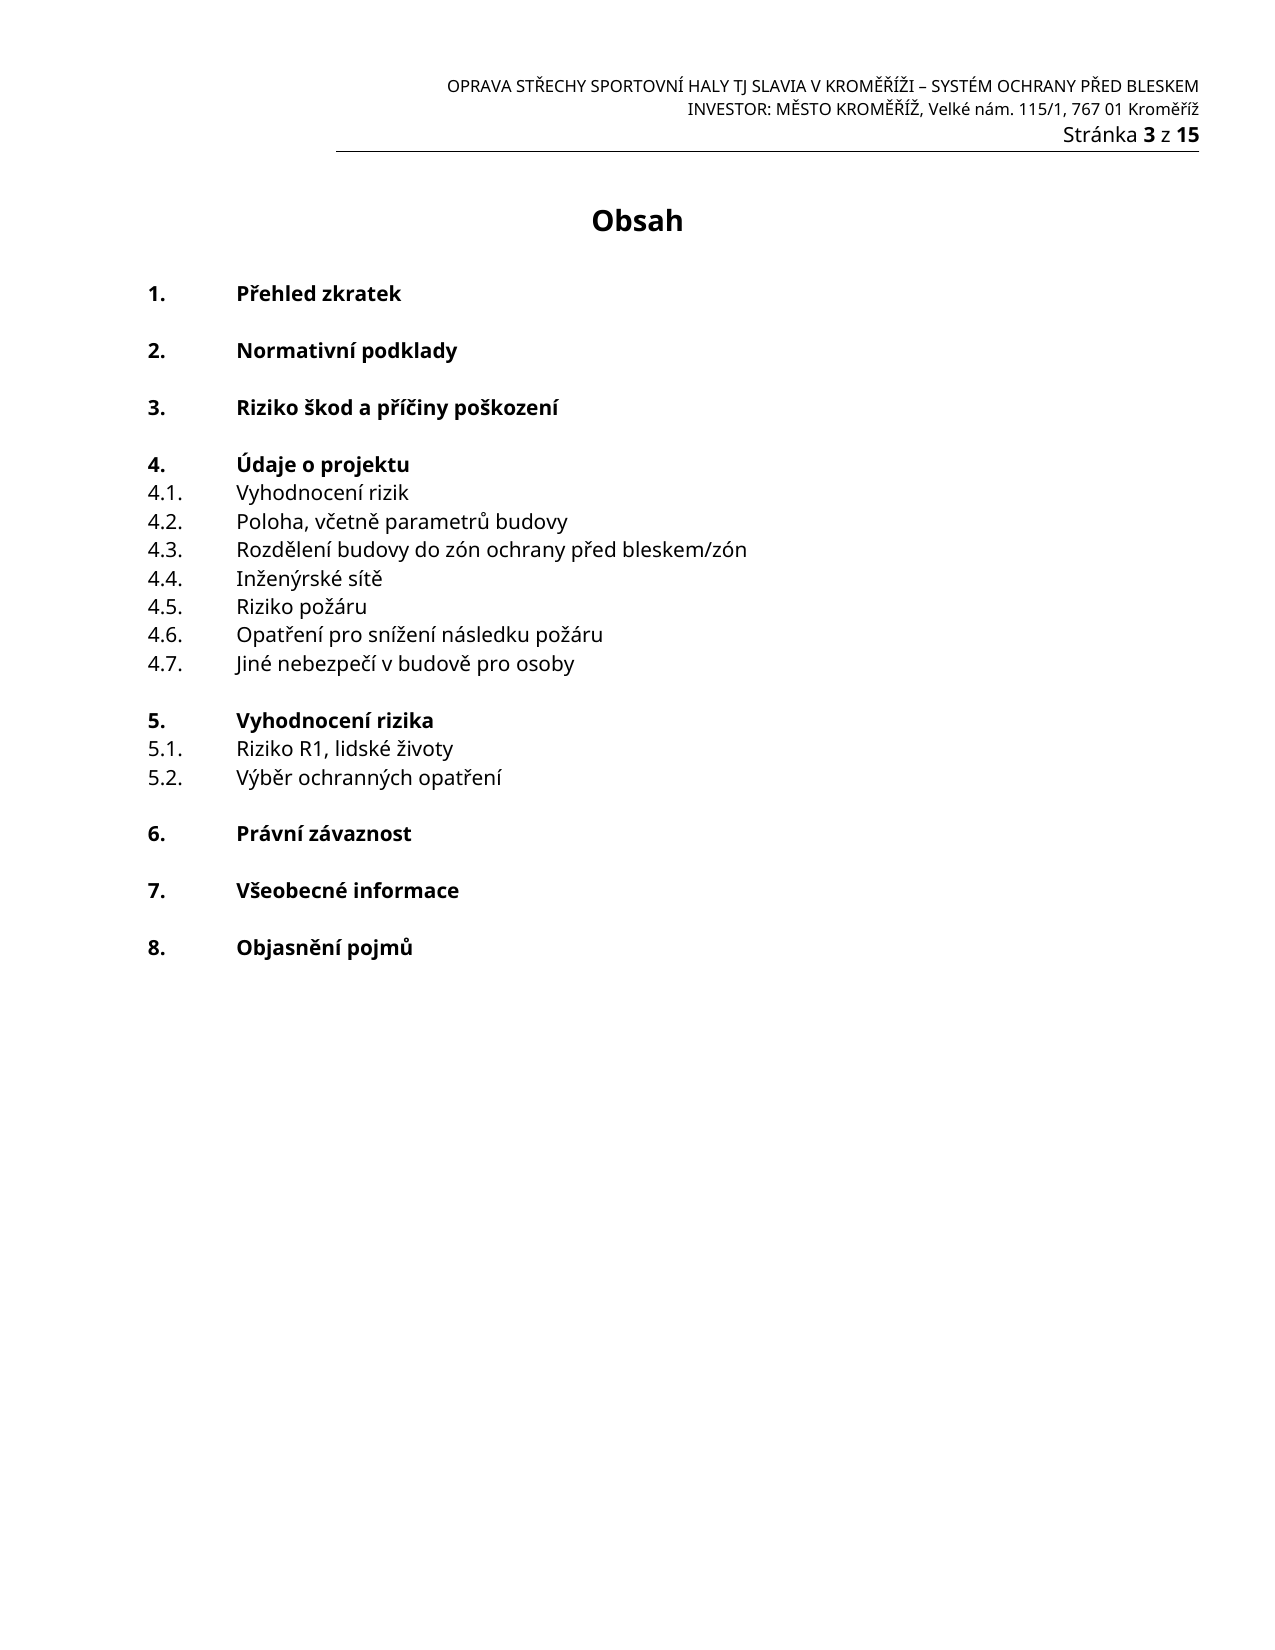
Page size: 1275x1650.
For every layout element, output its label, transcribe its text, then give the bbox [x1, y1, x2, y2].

text 5. Vyhodnocení rizika [148, 706, 1127, 734]
text 5.2. Výběr ochranných opatření [148, 763, 1127, 791]
text 4.4. Inženýrské sítě [148, 564, 1127, 592]
text 4.5. Riziko požáru [148, 592, 1127, 621]
text 4.6. Opatření pro snížení následku požáru [148, 621, 1127, 649]
text 4.3. Rozdělení budovy do zón ochrany před bleskem/zón [148, 535, 1127, 564]
text 4.7. Jiné nebezpečí v budově pro osoby [148, 649, 1127, 677]
text 4. Údaje o projektu [148, 450, 1127, 478]
text 2. Normativní podklady [148, 336, 1127, 364]
text 3. Riziko škod a příčiny poškození [148, 393, 1127, 421]
text 6. Právní závaznost [148, 819, 1127, 848]
text 5.1. Riziko R1, lidské životy [148, 734, 1127, 763]
text Obsah [148, 200, 1127, 239]
text 8. Objasnění pojmů [148, 933, 1127, 962]
text 7. Všeobecné informace [148, 876, 1127, 905]
text 1. Přehled zkratek [148, 279, 1127, 308]
text 4.1. Vyhodnocení rizik [148, 478, 1127, 507]
text 4.2. Poloha, včetně parametrů budovy [148, 507, 1127, 535]
